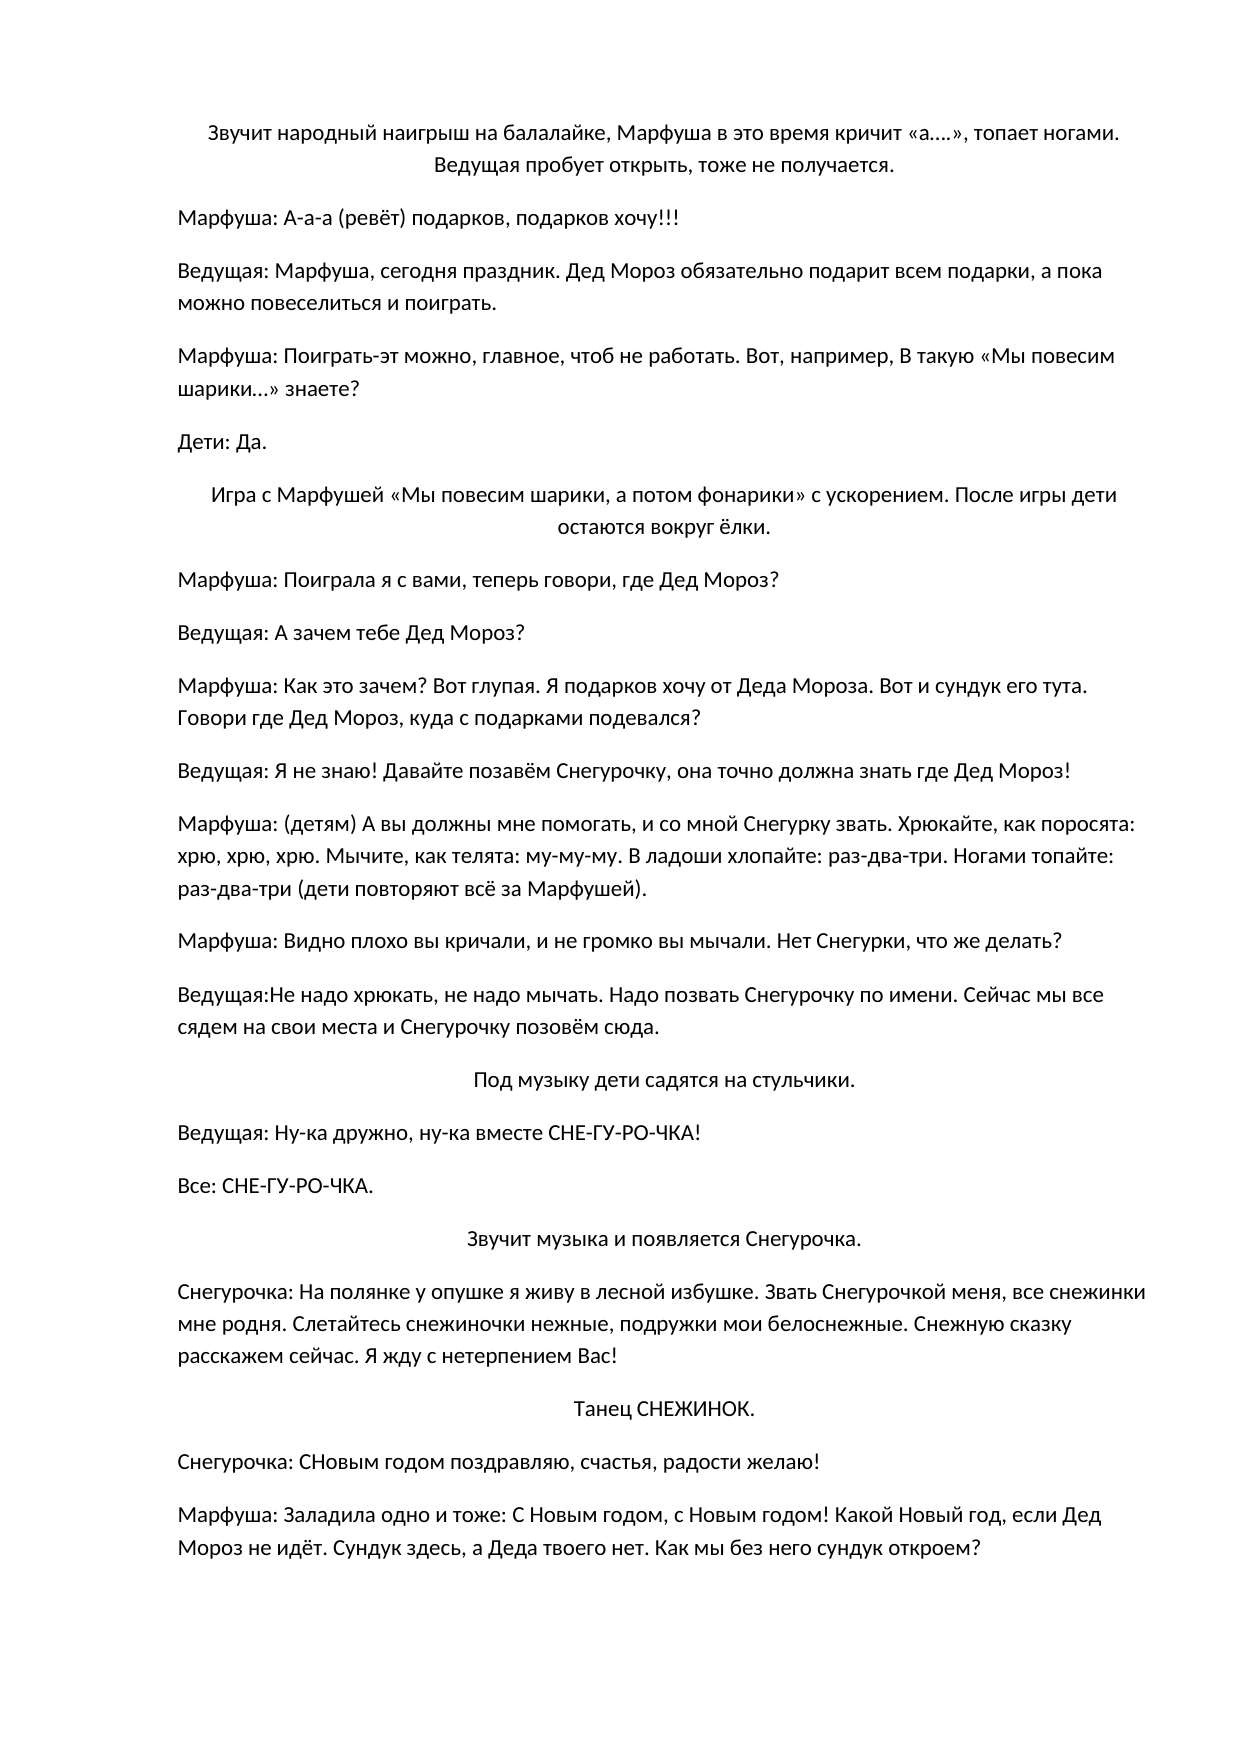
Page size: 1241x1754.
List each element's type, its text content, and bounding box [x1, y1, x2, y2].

text Ведущая: Марфуша, сегодня праздник. Дед Мороз обязательно подарит всем подарки, а пока можно повеселиться и поиграть. [177, 256, 1152, 317]
text Под музыку дети садятся на стульчики. [177, 1065, 1152, 1093]
text Ведущая: Ну-ка дружно, ну-ка вместе СНЕ-ГУ-РО-ЧКА! [177, 1118, 1152, 1146]
text Ведущая: А зачем тебе Дед Мороз? [177, 618, 1152, 646]
text Марфуша: А-а-а (ревёт) подарков, подарков хочу!!! [177, 203, 1152, 231]
text Марфуша: Заладила одно и тоже: С Новым годом, с Новым годом! Какой Новый год, если Дед Мороз не идёт. Сундук здесь, а Деда твоего нет. Как мы без него сундук откроем? [177, 1500, 1152, 1561]
text Все: СНЕ-ГУ-РО-ЧКА. [177, 1171, 1152, 1199]
text Снегурочка: СНовым годом поздравляю, счастья, радости желаю! [177, 1447, 1152, 1475]
text Игра с Марфушей «Мы повесим шарики, а потом фонарики» с ускорением. После игры дети остаются вокруг ёлки. [177, 480, 1152, 540]
text Марфуша: Как это зачем? Вот глупая. Я подарков хочу от Деда Мороза. Вот и сундук его тута. Говори где Дед Мороз, куда с подарками подевался? [177, 671, 1152, 731]
text Снегурочка: На полянке у опушке я живу в лесной избушке. Звать Снегурочкой меня, все снежинки мне родня. Слетайтесь снежиночки нежные, подружки мои белоснежные. Снежную сказку расскажем сейчас. Я жду с нетерпением Вас! [177, 1277, 1152, 1369]
text Марфуша: (детям) А вы должны мне помогать, и со мной Снегурку звать. Хрюкайте, как поросята: хрю, хрю, хрю. Мычите, как телята: му-му-му. В ладоши хлопайте: раз-два-три. Ногами топайте: раз-два-три (дети повторяют всё за Марфушей). [177, 809, 1152, 902]
text Звучит народный наигрыш на балалайке, Марфуша в это время кричит «а….», топает ногами. Ведущая пробует открыть, тоже не получается. [177, 118, 1152, 178]
text Танец СНЕЖИНОК. [177, 1394, 1152, 1422]
text Марфуша: Видно плохо вы кричали, и не громко вы мычали. Нет Снегурки, что же делать? [177, 927, 1152, 955]
text Ведущая: Я не знаю! Давайте позавём Снегурочку, она точно должна знать где Дед Мороз! [177, 756, 1152, 784]
text Звучит музыка и появляется Снегурочка. [177, 1224, 1152, 1252]
text Ведущая:Не надо хрюкать, не надо мычать. Надо позвать Снегурочку по имени. Сейчас мы все сядем на свои места и Снегурочку позовём сюда. [177, 980, 1152, 1040]
text Марфуша: Поиграть-эт можно, главное, чтоб не работать. Вот, например, В такую «Мы повесим шарики…» знаете? [177, 342, 1152, 402]
text Марфуша: Поиграла я с вами, теперь говори, где Дед Мороз? [177, 565, 1152, 593]
text Дети: Да. [177, 427, 1152, 455]
